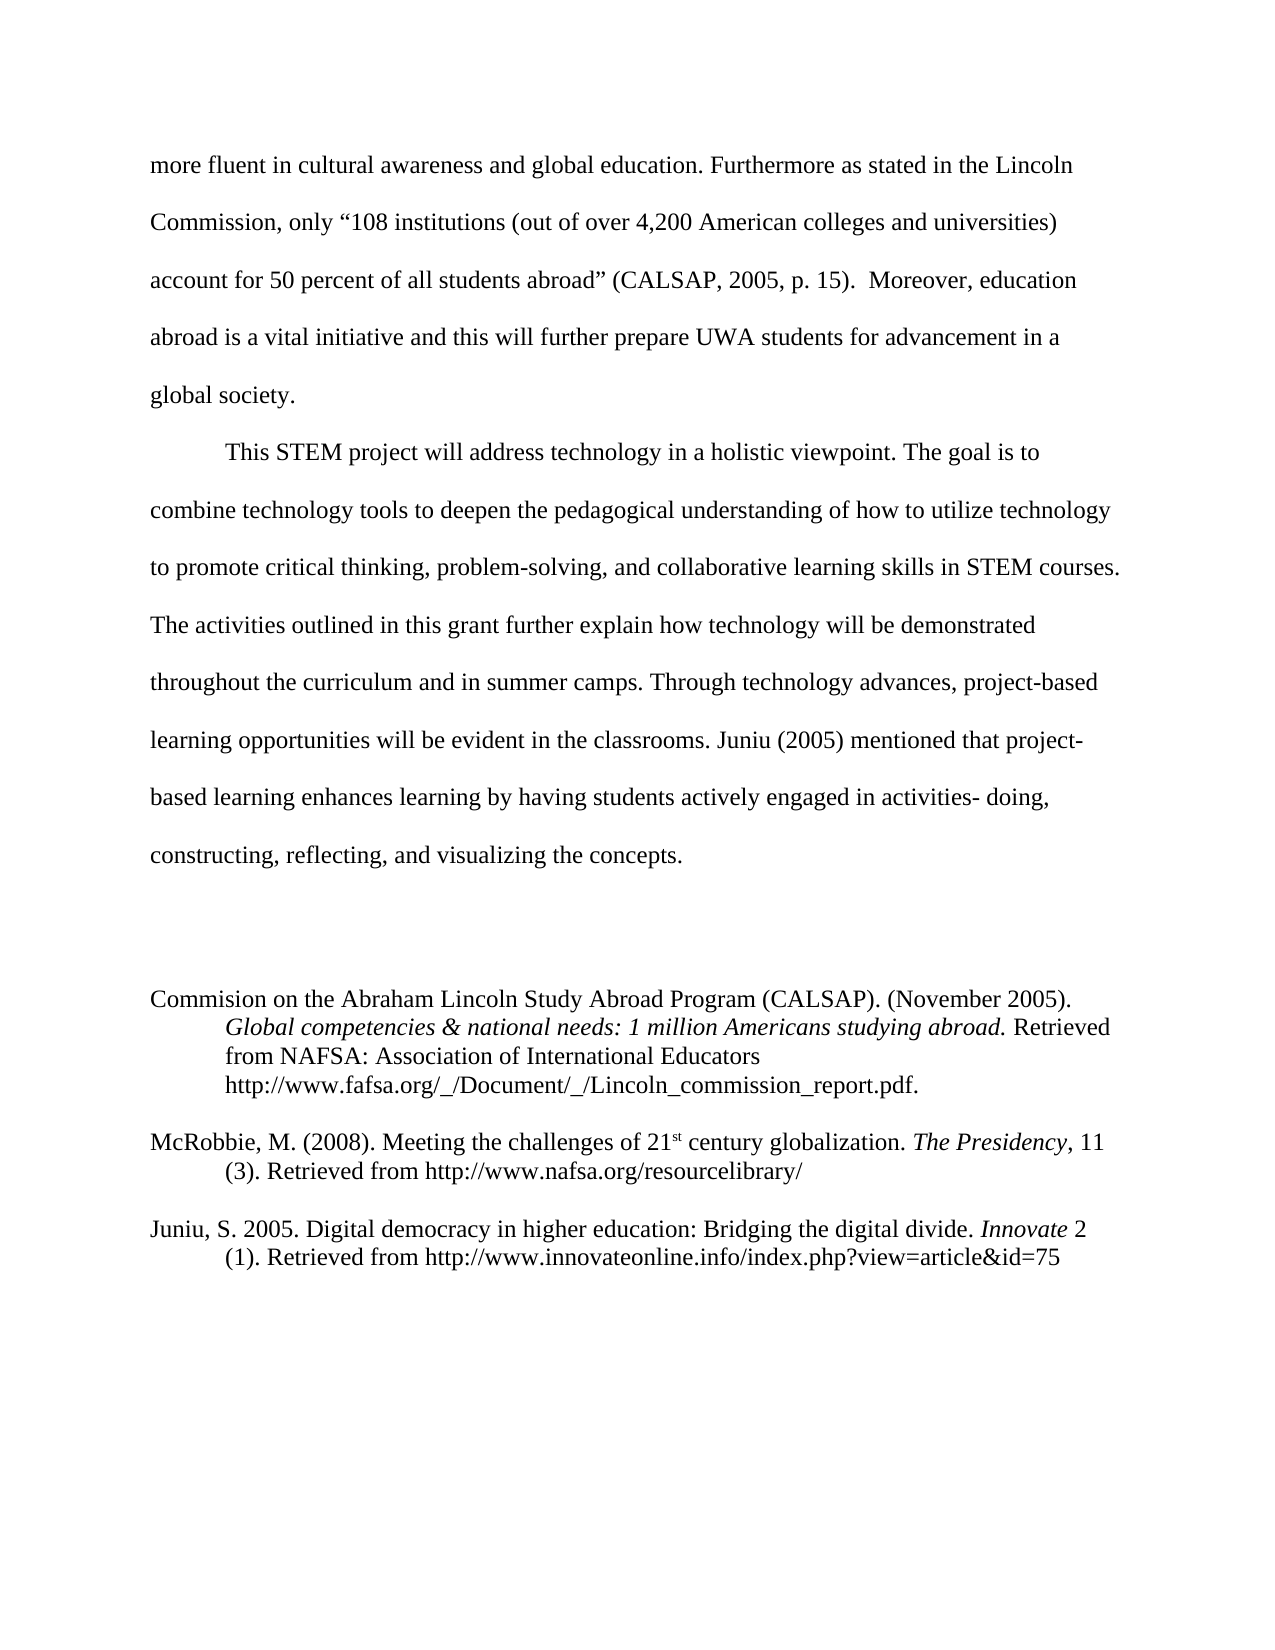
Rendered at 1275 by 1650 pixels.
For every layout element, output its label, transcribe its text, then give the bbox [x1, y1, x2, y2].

text Commision on the Abraham Lincoln Study Abroad Program (CALSAP). (November 2005). [150, 984, 1125, 1012]
text This STEM project will address technology in a holistic viewpoint. The goal is to combine technology tools to deepen the pedagogical understanding of how to utilize technology to promote critical thinking, problem-solving, and collaborative learning skills in STEM courses. The activities outlined in this grant further explain how technology will be demonstrated throughout the curriculum and in summer camps. Through technology advances, project-based learning opportunities will be evident in the classrooms. Juniu (2005) mentioned that project-based learning enhances learning by having students actively engaged in activities- doing, constructing, reflecting, and visualizing the concepts. [150, 437, 1125, 869]
text (3). Retrieved from http://www.nafsa.org/resourcelibrary/ [150, 1156, 1125, 1185]
text Juniu, S. 2005. Digital democracy in higher education: Bridging the digital divide. Innovate 2 [150, 1214, 1125, 1242]
text (1). Retrieved from http://www.innovateonline.info/index.php?view=article&id=75 [150, 1242, 1125, 1271]
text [150, 150, 1125, 409]
text McRobbie, M. (2008). Meeting the challenges of 21st century globalization. The Presidency, 11 [150, 1127, 1125, 1156]
text Global competencies & national needs: 1 million Americans studying abroad. Retrieved from NAFSA: Association of International Educators http://www.fafsa.org/_/Document/_/Lincoln_commission_report.pdf. [225, 1012, 1125, 1099]
